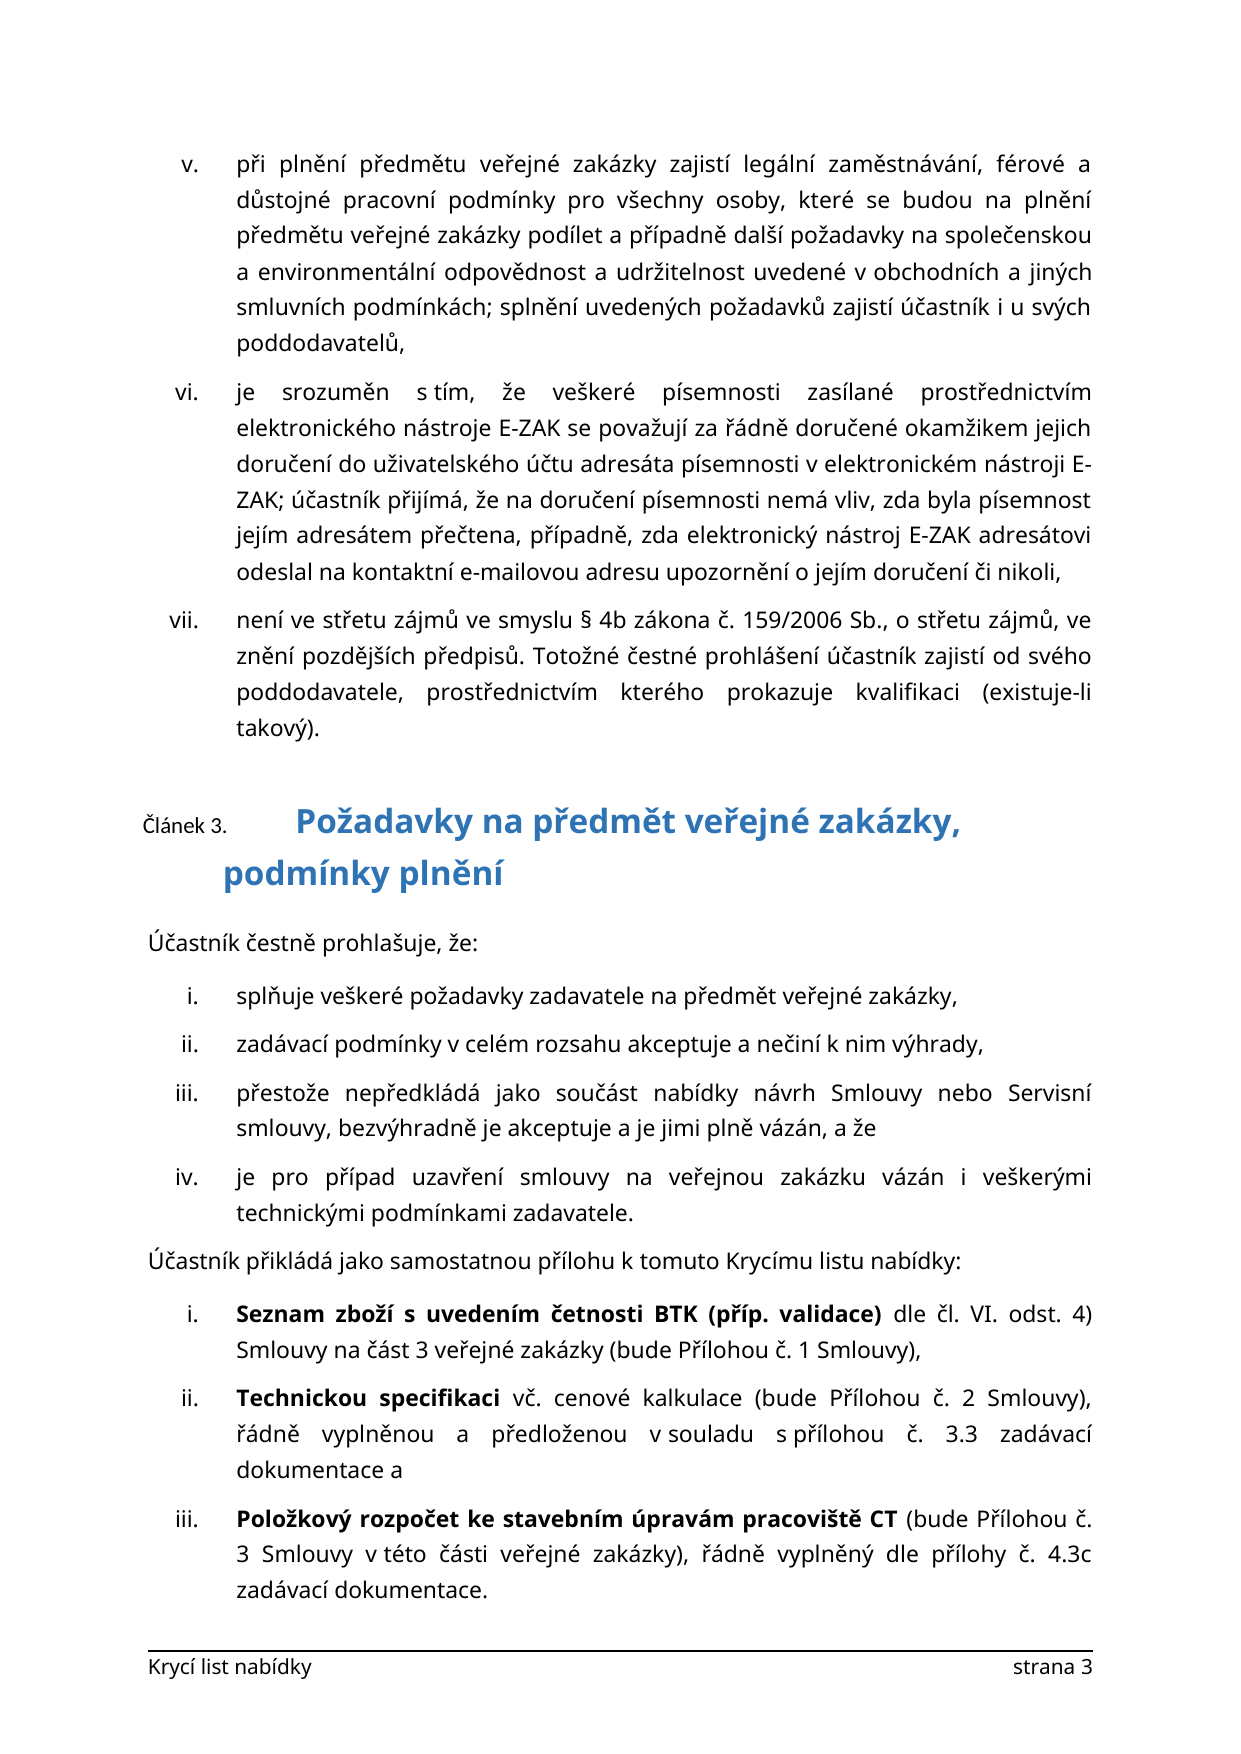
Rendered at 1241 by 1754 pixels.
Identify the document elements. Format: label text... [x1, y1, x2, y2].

list při plnění předmětu veřejné zakázky zajistí legální zaměstnávání, férové a důstojné pracovní podmínky pro všechny osoby, které se budou na plnění předmětu veřejné zakázky podílet a případně další požadavky na společenskou a environmentální odpovědnost a udržitelnost uvedené v obchodních a jiných smluvních podmínkách; splnění uvedených požadavků zajistí účastník i u svých poddodavatelů, [199, 148, 1093, 358]
list je pro případ uzavření smlouvy na veřejnou zakázku vázán i veškerými technickými podmínkami zadavatele. [199, 1161, 1093, 1228]
text Účastník přikládá jako samostatnou přílohu k tomuto Krycímu listu nabídky: [148, 1245, 1093, 1276]
text Účastník čestně prohlašuje, že: [148, 927, 1093, 958]
list splňuje veškeré požadavky zadavatele na předmět veřejné zakázky, [199, 979, 1093, 1011]
list je srozuměn s tím, že veškeré písemnosti zasílané prostřednictvím elektronického nástroje E-ZAK se považují za řádně doručené okamžikem jejich doručení do uživatelského účtu adresáta písemnosti v elektronickém nástroji E-ZAK; účastník přijímá, že na doručení písemnosti nemá vliv, zda byla písemnost jejím adresátem přečtena, případně, zda elektronický nástroj E-ZAK adresátovi odeslal na kontaktní e-mailovou adresu upozornění o jejím doručení či nikoli, [199, 376, 1093, 587]
list Seznam zboží s uvedením četnosti BTK (příp. validace) dle čl. VI. odst. 4) Smlouvy na část 3 veřejné zakázky (bude Přílohou č. 1 Smlouvy), [199, 1298, 1093, 1365]
list přestože nepředkládá jako součást nabídky návrh Smlouvy nebo Servisní smlouvy, bezvýhradně je akceptuje a je jimi plně vázán, a že [199, 1076, 1093, 1144]
list Položkový rozpočet ke stavebním úpravám pracoviště CT (bude Přílohou č. 3 Smlouvy v této části veřejné zakázky), řádně vyplněný dle přílohy č. 4.3c zadávací dokumentace. [199, 1502, 1093, 1606]
list Technickou specifikaci vč. cenové kalkulace (bude Přílohou č. 2 Smlouvy), řádně vyplněnou a předloženou v souladu s přílohou č. 3.3 zadávací dokumentace a [199, 1382, 1093, 1485]
list zadávací podmínky v celém rozsahu akceptuje a nečiní k nim výhrady, [199, 1028, 1093, 1059]
subtitle Požadavky na předmět veřejné zakázky, podmínky plnění [185, 798, 1093, 895]
list není ve střetu zájmů ve smyslu § 4b zákona č. 159/2006 Sb., o střetu zájmů, ve znění pozdějších předpisů. Totožné čestné prohlášení účastník zajistí od svého poddodavatele, prostřednictvím kterého prokazuje kvalifikaci (existuje-li takový). [199, 604, 1093, 743]
